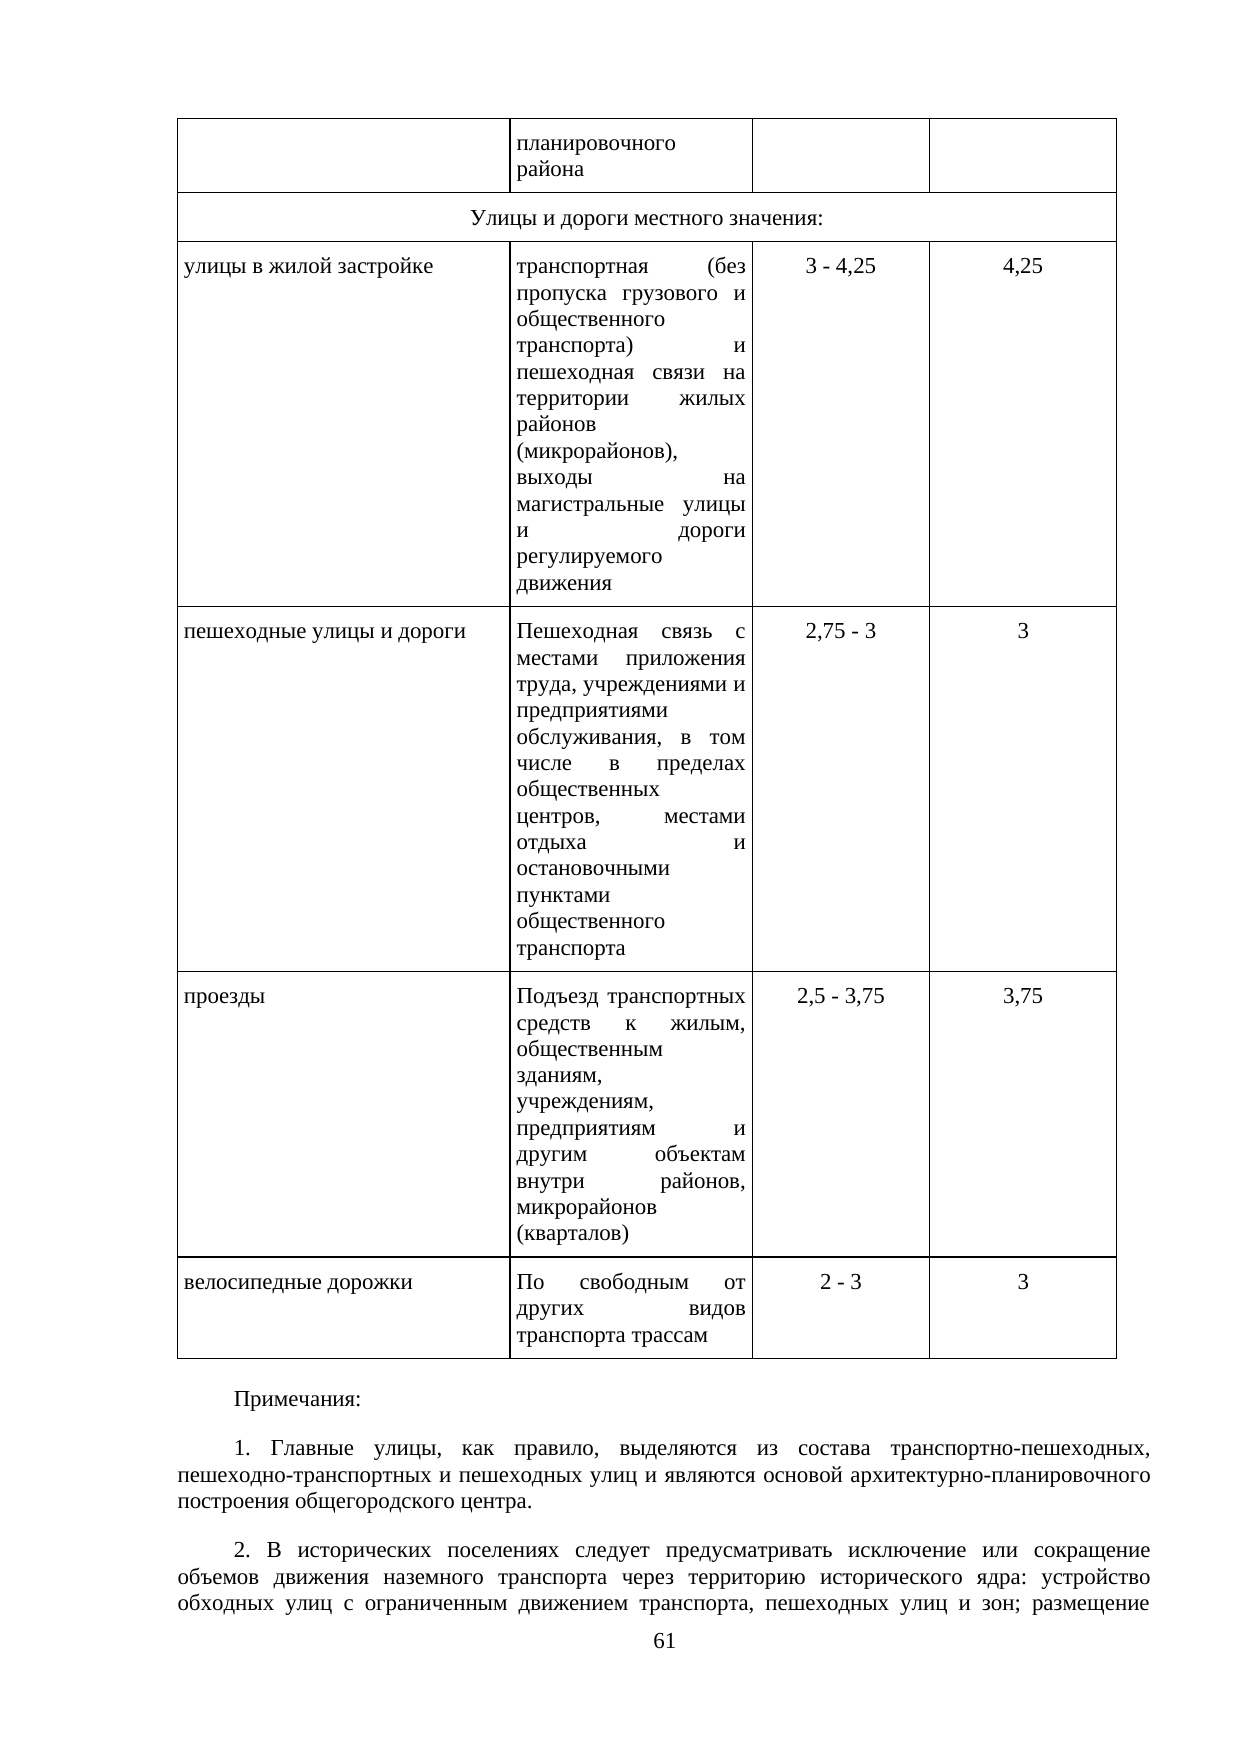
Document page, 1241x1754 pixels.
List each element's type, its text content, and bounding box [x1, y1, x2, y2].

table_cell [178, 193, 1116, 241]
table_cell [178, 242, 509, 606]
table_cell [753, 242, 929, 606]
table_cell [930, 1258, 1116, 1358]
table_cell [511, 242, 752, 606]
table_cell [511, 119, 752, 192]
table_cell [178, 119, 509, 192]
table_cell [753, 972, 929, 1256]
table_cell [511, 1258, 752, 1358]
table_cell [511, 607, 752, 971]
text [177, 1536, 1152, 1615]
text 1. Главные улицы, как правило, выделяются из состава транспортно-пешеходных, пешеходно-транспортных и пешеходных улиц и являются основой архитектурно-планировочного построения общегородского центра. [177, 1434, 1152, 1513]
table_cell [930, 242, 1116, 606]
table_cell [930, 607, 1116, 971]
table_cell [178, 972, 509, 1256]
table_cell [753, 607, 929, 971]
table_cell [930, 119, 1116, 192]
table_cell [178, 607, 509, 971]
text Примечания: [177, 1385, 1152, 1411]
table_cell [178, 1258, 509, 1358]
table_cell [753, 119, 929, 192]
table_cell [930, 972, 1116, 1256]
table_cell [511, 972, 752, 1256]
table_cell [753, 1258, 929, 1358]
